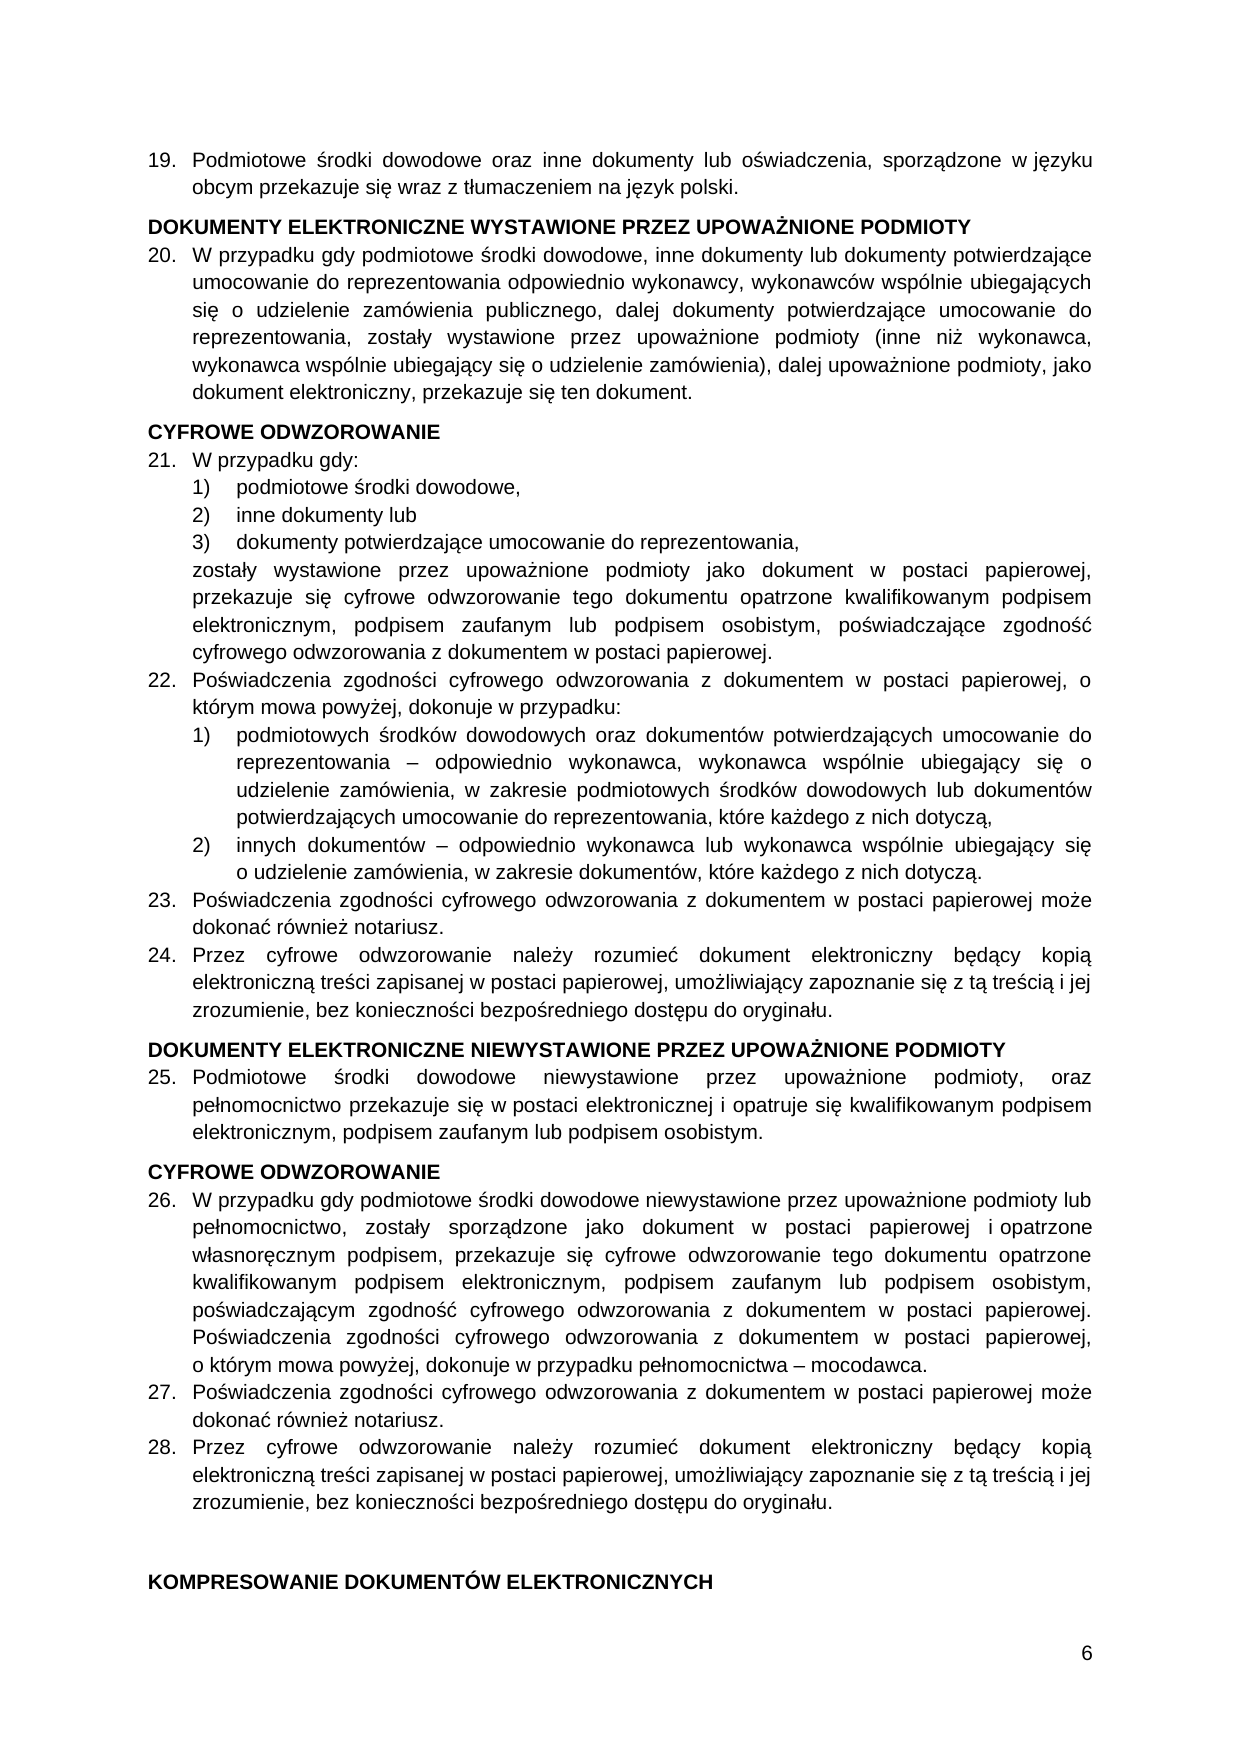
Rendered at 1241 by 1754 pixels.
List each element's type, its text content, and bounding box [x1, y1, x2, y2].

list W przypadku gdy podmiotowe środki dowodowe niewystawione przez upoważnione podmioty lub pełnomocnictwo, zostały sporządzone jako dokument w postaci papierowej i opatrzone własnoręcznym podpisem, przekazuje się cyfrowe odwzorowanie tego dokumentu opatrzone kwalifikowanym podpisem elektronicznym, podpisem zaufanym lub podpisem osobistym, poświadczającym zgodność cyfrowego odwzorowania z dokumentem w postaci papierowej. Poświadczenia zgodności cyfrowego odwzorowania z dokumentem w postaci papierowej, o którym mowa powyżej, dokonuje w przypadku pełnomocnictwa – mocodawca. [148, 1188, 1093, 1377]
list Przez cyfrowe odwzorowanie należy rozumieć dokument elektroniczny będący kopią elektroniczną treści zapisanej w postaci papierowej, umożliwiający zapoznanie się z tą treścią i jej zrozumienie, bez konieczności bezpośredniego dostępu do oryginału. [148, 1435, 1093, 1514]
text DOKUMENTY ELEKTRONICZNE NIEWYSTAWIONE PRZEZ UPOWAŻNIONE PODMIOTY [148, 1038, 1093, 1062]
text CYFROWE ODWZOROWANIE [148, 420, 1093, 444]
list Podmiotowe środki dowodowe oraz inne dokumenty lub oświadczenia, sporządzone w języku obcym przekazuje się wraz z tłumaczeniem na język polski. [148, 148, 1093, 199]
list W przypadku gdy: [148, 448, 1093, 472]
list Przez cyfrowe odwzorowanie należy rozumieć dokument elektroniczny będący kopią elektroniczną treści zapisanej w postaci papierowej, umożliwiający zapoznanie się z tą treścią i jej zrozumienie, bez konieczności bezpośredniego dostępu do oryginału. [148, 943, 1093, 1022]
text DOKUMENTY ELEKTRONICZNE WYSTAWIONE PRZEZ UPOWAŻNIONE PODMIOTY [148, 215, 1093, 239]
list podmiotowych środków dowodowych oraz dokumentów potwierdzających umocowanie do reprezentowania – odpowiednio wykonawca, wykonawca wspólnie ubiegający się o udzielenie zamówienia, w zakresie podmiotowych środków dowodowych lub dokumentów potwierdzających umocowanie do reprezentowania, które każdego z nich dotyczą, [192, 723, 1093, 829]
list W przypadku gdy podmiotowe środki dowodowe, inne dokumenty lub dokumenty potwierdzające umocowanie do reprezentowania odpowiednio wykonawcy, wykonawców wspólnie ubiegających się o udzielenie zamówienia publicznego, dalej dokumenty potwierdzające umocowanie do reprezentowania, zostały wystawione przez upoważnione podmioty (inne niż wykonawca, wykonawca wspólnie ubiegający się o udzielenie zamówienia), dalej upoważnione podmioty, jako dokument elektroniczny, przekazuje się ten dokument. [148, 243, 1093, 404]
list inne dokumenty lub [192, 503, 1093, 527]
text zostały wystawione przez upoważnione podmioty jako dokument w postaci papierowej, przekazuje się cyfrowe odwzorowanie tego dokumentu opatrzone kwalifikowanym podpisem elektronicznym, podpisem zaufanym lub podpisem osobistym, poświadczające zgodność cyfrowego odwzorowania z dokumentem w postaci papierowej. [192, 558, 1093, 664]
list Poświadczenia zgodności cyfrowego odwzorowania z dokumentem w postaci papierowej może dokonać również notariusz. [148, 888, 1093, 939]
list Poświadczenia zgodności cyfrowego odwzorowania z dokumentem w postaci papierowej może dokonać również notariusz. [148, 1380, 1093, 1432]
list podmiotowe środki dowodowe, [192, 475, 1093, 499]
text KOMPRESOWANIE DOKUMENTÓW ELEKTRONICZNYCH [148, 1570, 1093, 1594]
list Podmiotowe środki dowodowe niewystawione przez upoważnione podmioty, oraz pełnomocnictwo przekazuje się w postaci elektronicznej i opatruje się kwalifikowanym podpisem elektronicznym, podpisem zaufanym lub podpisem osobistym. [148, 1065, 1093, 1144]
list dokumenty potwierdzające umocowanie do reprezentowania, [192, 530, 1093, 554]
text CYFROWE ODWZOROWANIE [148, 1160, 1093, 1184]
list innych dokumentów – odpowiednio wykonawca lub wykonawca wspólnie ubiegający się o udzielenie zamówienia, w zakresie dokumentów, które każdego z nich dotyczą. [192, 833, 1093, 884]
list Poświadczenia zgodności cyfrowego odwzorowania z dokumentem w postaci papierowej, o którym mowa powyżej, dokonuje w przypadku: [148, 668, 1093, 719]
